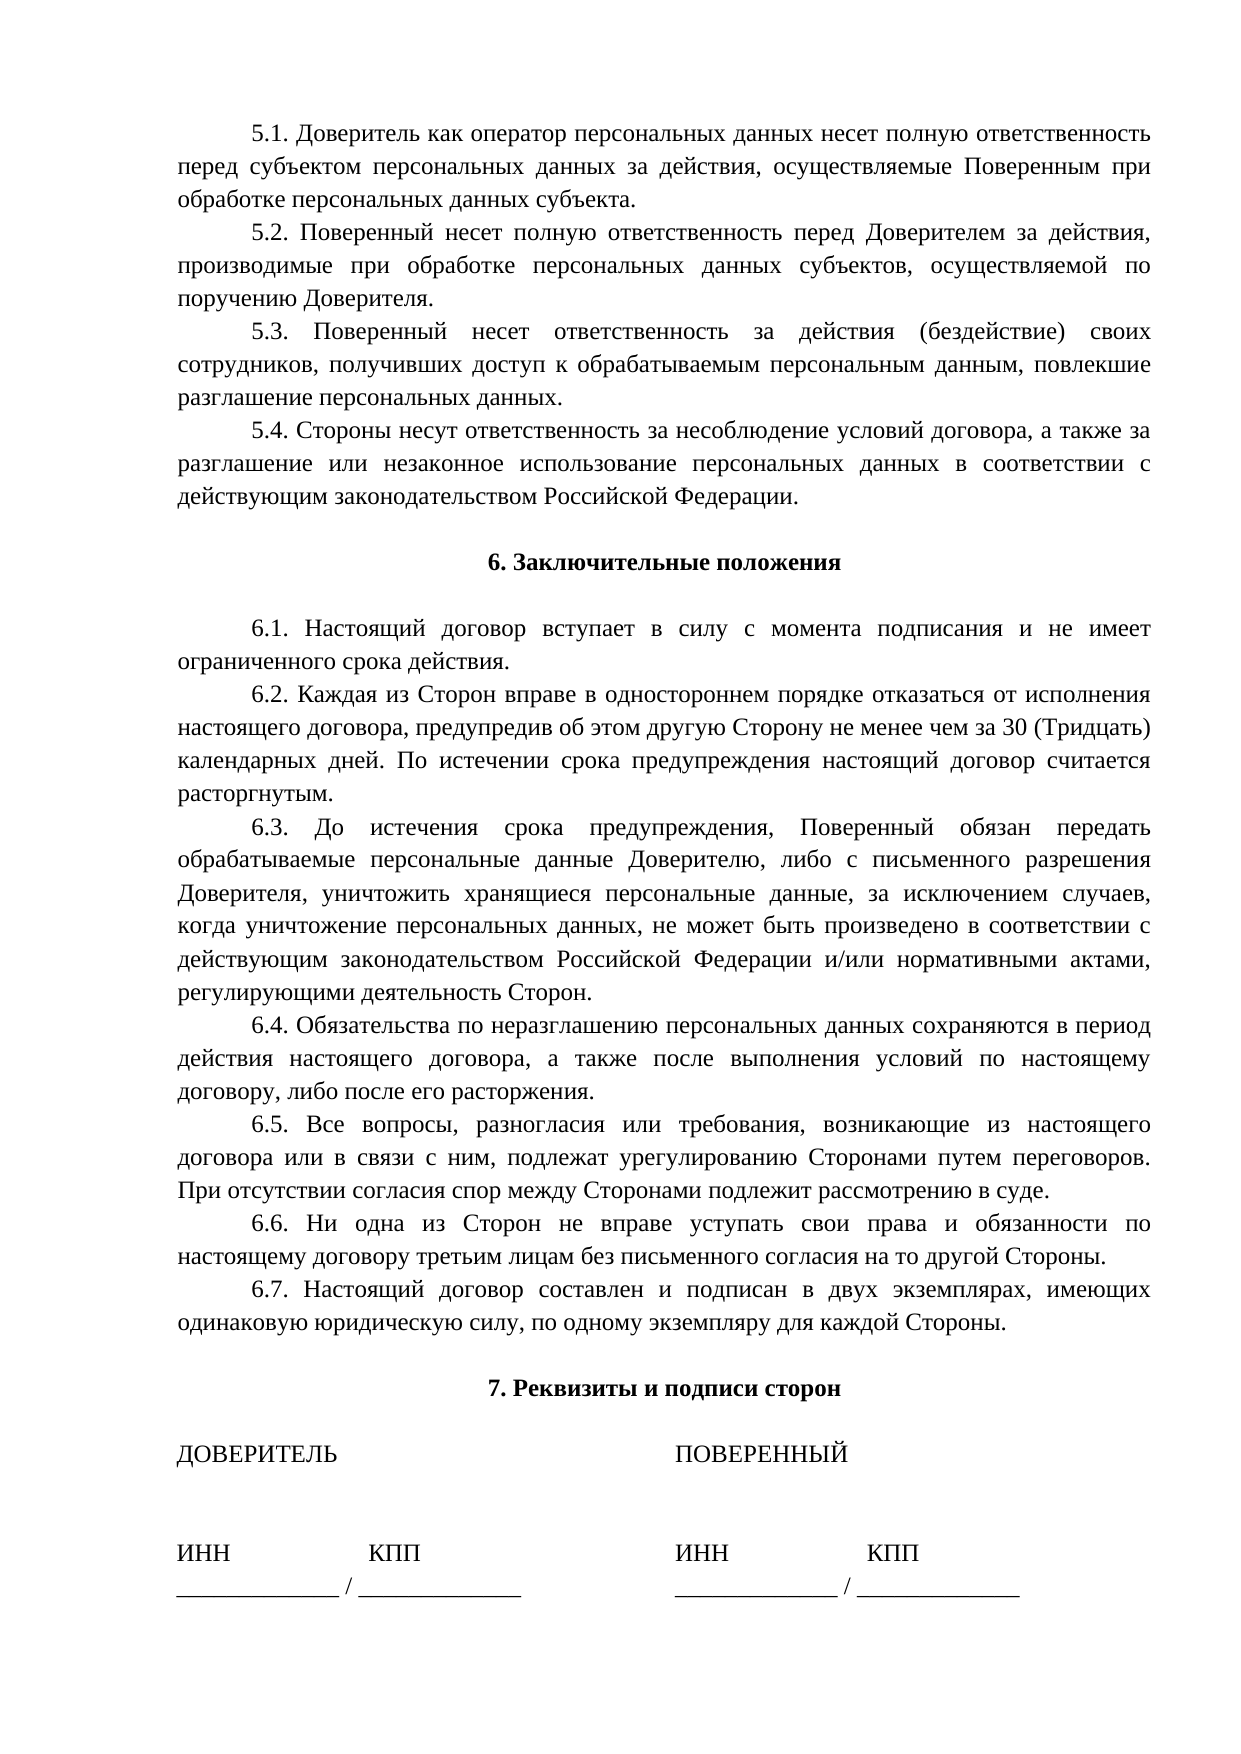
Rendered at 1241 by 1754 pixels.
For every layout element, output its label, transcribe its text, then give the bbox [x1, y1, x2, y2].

text 6.1. Настоящий договор вступает в силу с момента подписания и не имеет ограниченного срока действия. [177, 613, 1152, 675]
text 6.4. Обязательства по неразглашению персональных данных сохраняются в период действия настоящего договора, а также после выполнения условий по настоящему договору, либо после его расторжения. [177, 1010, 1152, 1104]
text 6.5. Все вопросы, разногласия или требования, возникающие из настоящего договора или в связи с ним, подлежат урегулированию Сторонами путем переговоров. При отсутствии согласия спор между Сторонами подлежит рассмотрению в суде. [177, 1109, 1152, 1203]
text 6.2. Каждая из Сторон вправе в одностороннем порядке отказаться от исполнения настоящего договора, предупредив об этом другую Сторону не менее чем за 30 (Тридцать) календарных дней. По истечении срока предупреждения настоящий договор считается расторгнутым. [177, 679, 1152, 807]
text 7. Реквизиты и подписи сторон [177, 1373, 1152, 1402]
text 5.2. Поверенный несет полную ответственность перед Доверителем за действия, производимые при обработке персональных данных субъектов, осуществляемой по поручению Доверителя. [177, 217, 1152, 312]
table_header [165, 1439, 664, 1604]
text 6.3. До истечения срока предупреждения, Поверенный обязан передать обрабатываемые персональные данные Доверителю, либо с письменного разрешения Доверителя, уничтожить хранящиеся персональные данные, за исключением случаев, когда уничтожение персональных данных, не может быть произведено в соответствии с действующим законодательством Российской Федерации и/или нормативными актами, регулирующими деятельность Сторон. [177, 812, 1152, 1005]
text 6. Заключительные положения [177, 547, 1152, 576]
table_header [664, 1439, 1162, 1604]
text 5.4. Стороны несут ответственность за несоблюдение условий договора, а также за разглашение или незаконное использование персональных данных в соответствии с действующим законодательством Российской Федерации. [177, 415, 1152, 510]
text 5.3. Поверенный несет ответственность за действия (бездействие) своих сотрудников, получивших доступ к обрабатываемым персональным данным, повлекшие разглашение персональных данных. [177, 316, 1152, 411]
text 6.7. Настоящий договор составлен и подписан в двух экземплярах, имеющих одинаковую юридическую силу, по одному экземпляру для каждой Стороны. [177, 1274, 1152, 1336]
text 5.1. Доверитель как оператор персональных данных несет полную ответственность перед субъектом персональных данных за действия, осуществляемые Поверенным при обработке персональных данных субъекта. [177, 118, 1152, 213]
text 6.6. Ни одна из Сторон не вправе уступать свои права и обязанности по настоящему договору третьим лицам без письменного согласия на то другой Стороны. [177, 1208, 1152, 1269]
